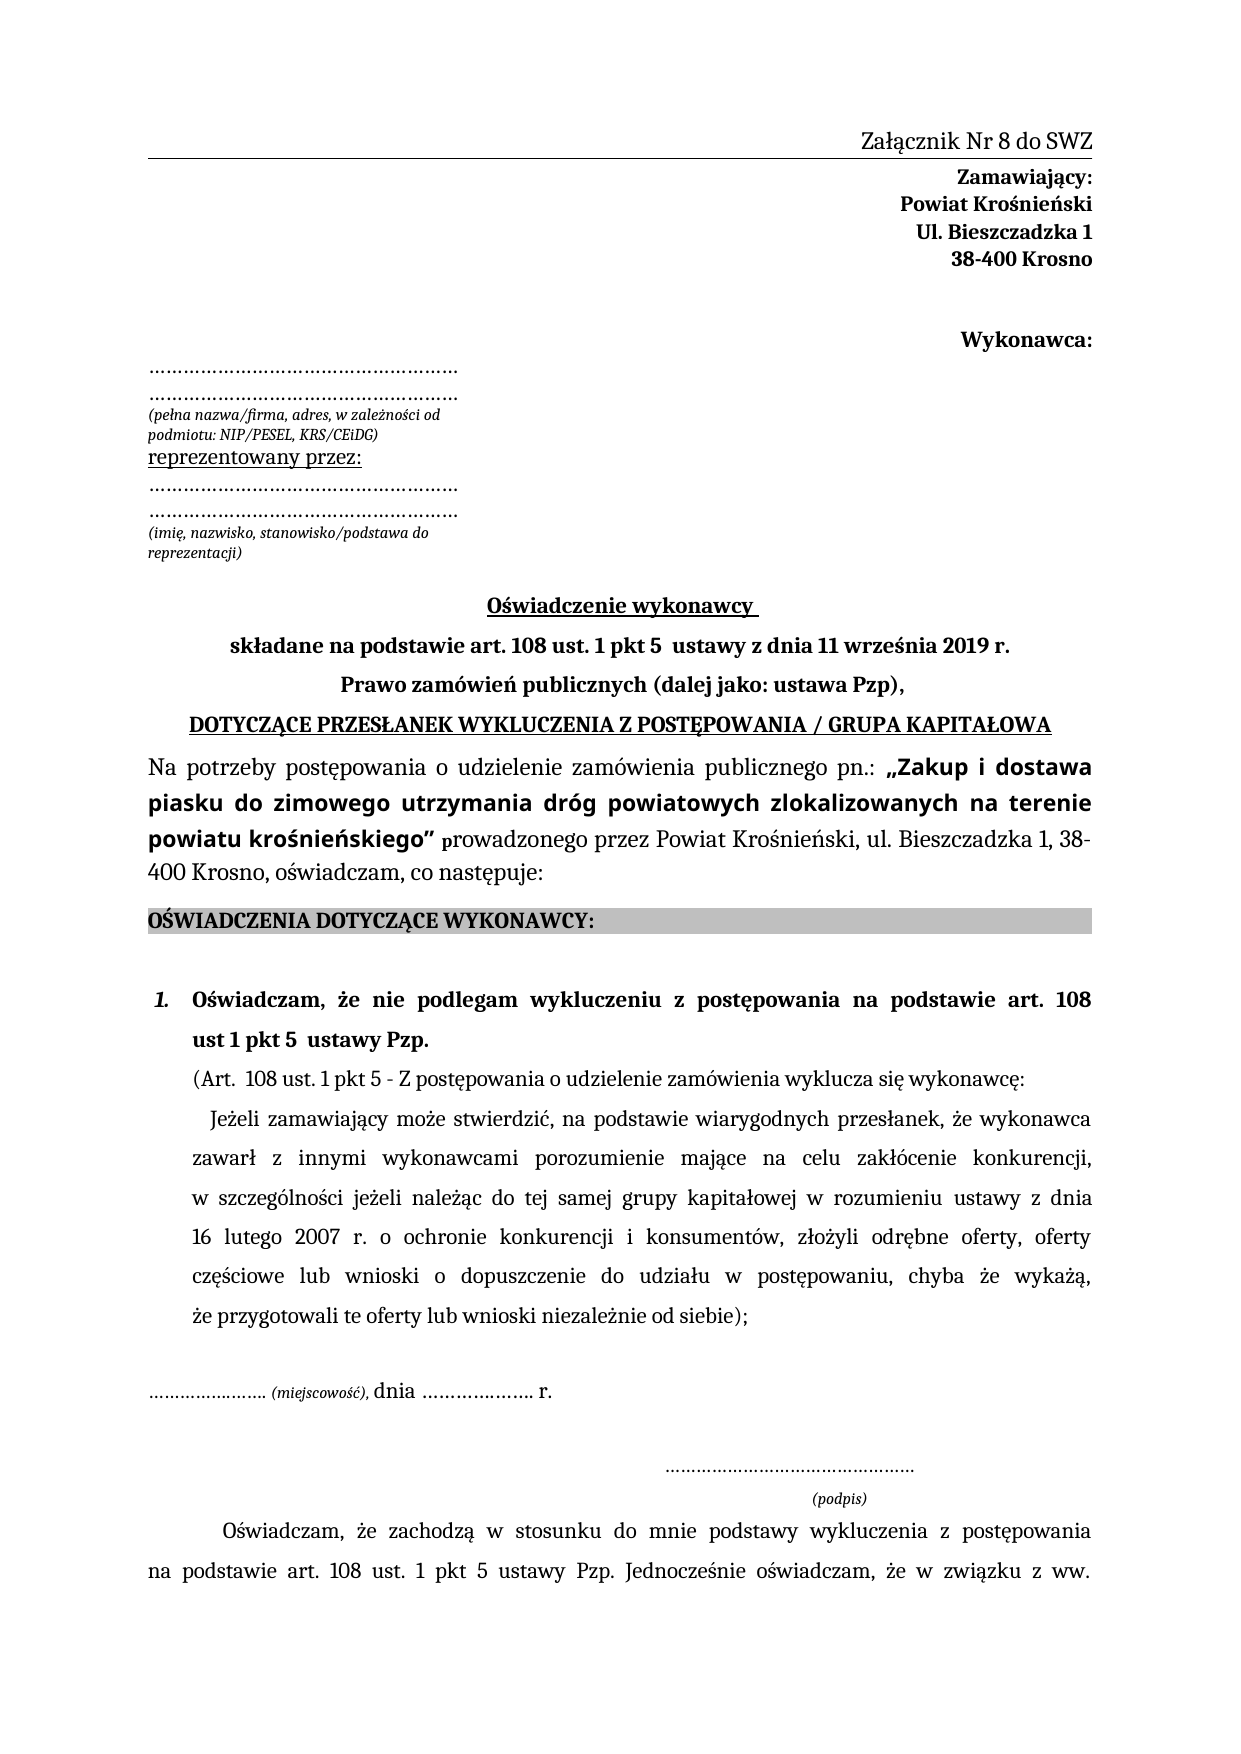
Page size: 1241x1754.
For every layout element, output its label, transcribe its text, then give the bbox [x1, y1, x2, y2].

text Prawo zamówień publicznych (dalej jako: ustawa Pzp), [148, 672, 1092, 698]
text Zamawiający: [148, 165, 1092, 190]
text (pełna nazwa/firma, adres, w zależności od podmiotu: NIP/PESEL, KRS/CEiDG) [148, 406, 472, 444]
text ……………………………………………………………………………………………… [148, 353, 472, 406]
text Na potrzeby postępowania o udzielenie zamówienia publicznego pn.: „Zakup i dostawa piasku do zimowego utrzymania dróg powiatowych zlokalizowanych na terenie powiatu krośnieńskiego” prowadzonego przez Powiat Krośnieński, ul. Bieszczadzka 1, 38-400 Krosno, oświadczam, co następuje: [148, 751, 1092, 887]
text reprezentowany przez: [148, 444, 1092, 471]
text (imię, nazwisko, stanowisko/podstawa do reprezentacji) [148, 523, 472, 563]
text Ul. Bieszczadzka 1 [148, 219, 1092, 244]
text OŚWIADCZENIA DOTYCZĄCE WYKONAWCY: [148, 908, 1092, 934]
text 38-400 Krosno [148, 247, 1092, 272]
text DOTYCZĄCE PRZESŁANEK WYKLUCZENIA Z POSTĘPOWANIA / GRUPA KAPITAŁOWA [148, 711, 1092, 738]
text …………….……. (miejscowość), dnia ………….……. r. [148, 1378, 1092, 1404]
text Załącznik Nr 8 do SWZ [148, 127, 1092, 158]
text ……………………………………………………………………………………………… [148, 471, 472, 523]
text (podpis) [738, 1489, 1092, 1509]
text ………………………………………… [148, 1453, 1092, 1477]
text Oświadczenie wykonawcy [148, 593, 1092, 619]
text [148, 1518, 1092, 1584]
text Powiat Krośnieński [148, 192, 1092, 217]
text (Art. 108 ust. 1 pkt 5 - Z postępowania o udzielenie zamówienia wyklucza się wykonawcę: [192, 1066, 1092, 1092]
list Oświadczam, że nie podlegam wykluczeniu z postępowania na podstawie art. 108 ust 1 pkt 5 ustawy Pzp. [154, 987, 1092, 1053]
text Jeżeli zamawiający może stwierdzić, na podstawie wiarygodnych przesłanek, że wykonawca zawarł z innymi wykonawcami porozumienie mające na celu zakłócenie konkurencji, w szczególności jeżeli należąc do tej samej grupy kapitałowej w rozumieniu ustawy z dnia 16 lutego 2007 r. o ochronie konkurencji i konsumentów, złożyli odrębne oferty, oferty częściowe lub wnioski o dopuszczenie do udziału w postępowaniu, chyba że wykażą, że przygotowali te oferty lub wnioski niezależnie od siebie); [148, 1132, 1092, 1329]
text Wykonawca: [148, 327, 1092, 353]
text składane na podstawie art. 108 ust. 1 pkt 5 ustawy z dnia 11 września 2019 r. [148, 632, 1092, 659]
